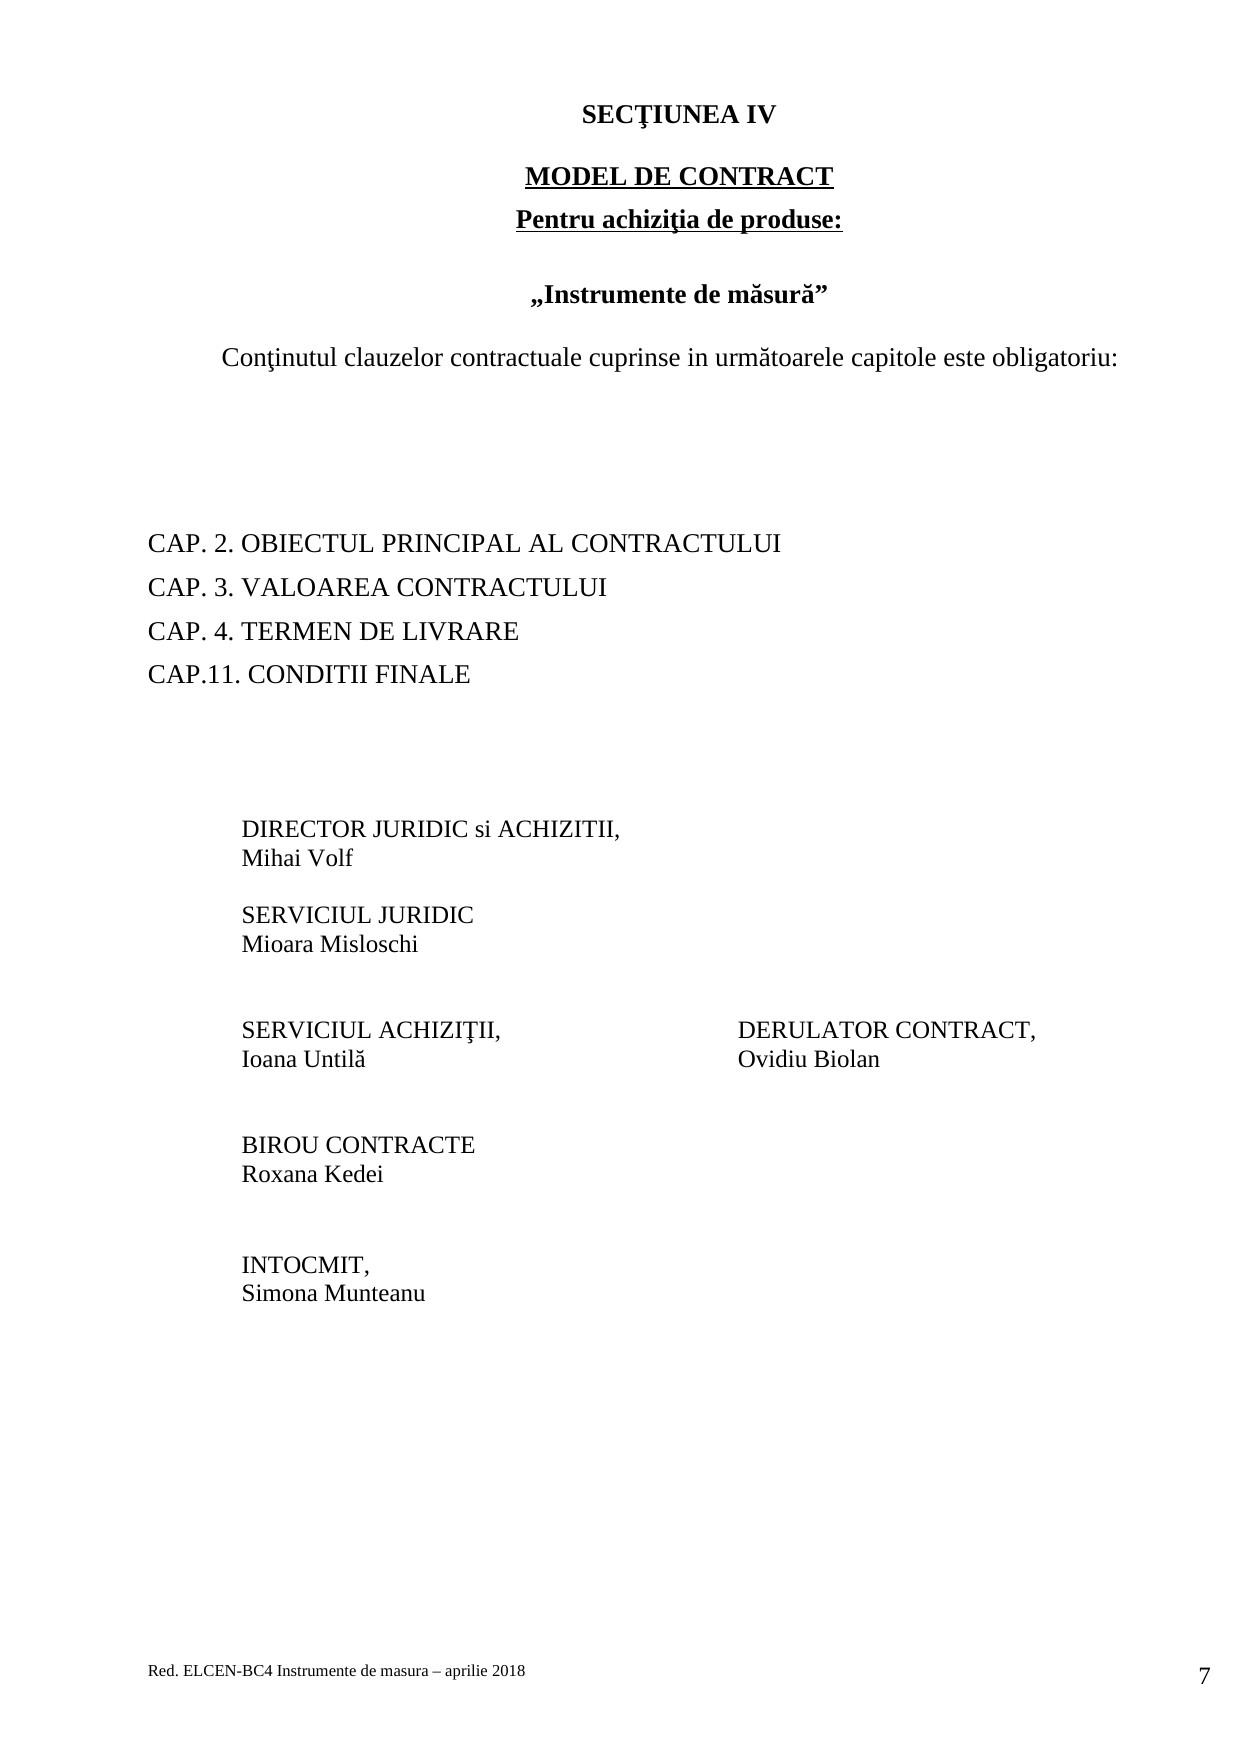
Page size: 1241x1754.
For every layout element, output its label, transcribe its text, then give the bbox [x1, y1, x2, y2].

subtitle Pentru achiziţia de produse: [148, 204, 1211, 235]
text BIROU CONTRACTE [241, 1131, 1211, 1159]
text SERVICIUL JURIDIC [241, 901, 1211, 929]
text DIRECTOR JURIDIC si ACHIZITII, [241, 814, 1211, 843]
text SECŢIUNEA IV [148, 98, 1211, 129]
text Simona Munteanu [168, 1278, 1211, 1307]
text Conţinutul clauzelor contractuale cuprinse in următoarele capitole este obligatoriu: [148, 341, 1211, 372]
subtitle MODEL DE CONTRACT [148, 160, 1211, 191]
text Roxana Kedei [241, 1159, 1211, 1188]
text CAP. 3. VALOAREA CONTRACTULUI [148, 571, 1211, 602]
text Intocmit, [168, 1250, 1211, 1278]
text Ioana Untilă Ovidiu Biolan [241, 1044, 1211, 1073]
text Mioara Misloschi [241, 929, 1211, 958]
text CAP.11. CONDITII FINALE [148, 658, 1211, 690]
text CAP. 4. TERMEN DE LIVRARE [148, 615, 1211, 646]
text Mihai Volf [241, 843, 1211, 872]
text „Instrumente de măsură” [148, 278, 1211, 309]
text CAP. 2. OBIECTUL PRINCIPAL AL CONTRACTULUI [148, 528, 1211, 559]
text SERVICIUL ACHIZIŢII, Derulator contract, [241, 1016, 1211, 1044]
